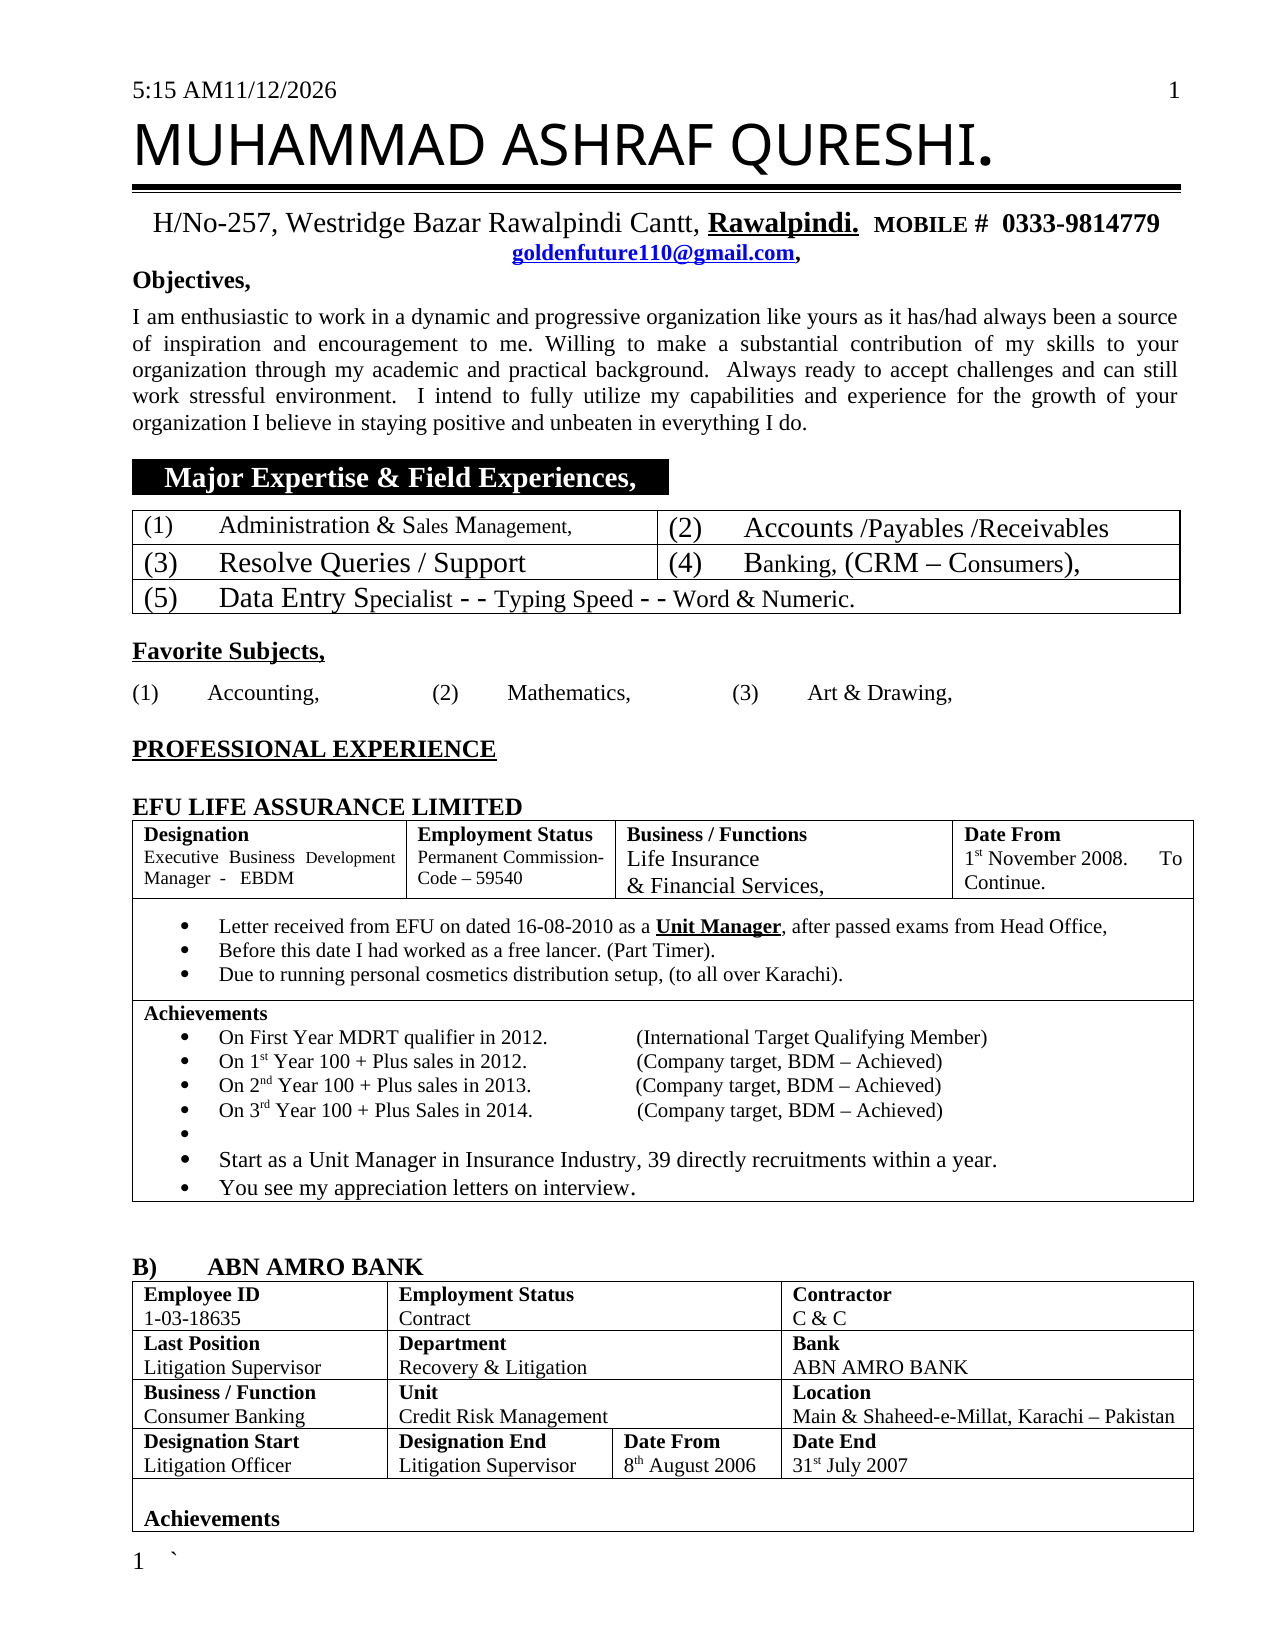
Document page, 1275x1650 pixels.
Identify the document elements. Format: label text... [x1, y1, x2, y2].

text Favorite Subjects, [132, 636, 1181, 665]
text H/No-257, Westridge Bazar Rawalpindi Cantt, Rawalpindi. MOBILE # 0333-9814779 [132, 205, 1181, 239]
table_cell (3) Resolve Queries / Support [133, 545, 657, 579]
text PROFESSIONAL EXPERIENCE [132, 734, 1181, 763]
table_header Employment Status Contract [388, 1282, 781, 1330]
table_cell Business / Function Consumer Banking [133, 1380, 387, 1428]
table_cell Designation Start Litigation Officer [133, 1429, 387, 1477]
table_header (1) Administration & Sales Management, [133, 511, 657, 544]
table_header Date From 1st November 2008. To Continue. [953, 821, 1193, 898]
table_header Employment Status Permanent Commission-Code – 59540 [407, 821, 615, 898]
table_cell Designation End Litigation Supervisor [388, 1429, 612, 1477]
table_header Designation Executive Business Development Manager - EBDM [133, 821, 406, 898]
table_cell Date From 8th August 2006 [613, 1429, 781, 1477]
table_header Major Expertise & Field Experiences, [133, 460, 668, 494]
text Objectives, [132, 265, 1181, 294]
text goldenfuture110@gmail.com, [132, 239, 1181, 265]
table_header Employee ID 1-03-18635 [133, 1282, 387, 1330]
table_cell Unit Credit Risk Management [388, 1380, 781, 1428]
table_cell Department Recovery & Litigation [388, 1331, 781, 1379]
text MUHAMMAD ASHRAF QURESHI. [132, 104, 1181, 184]
text EFU LIFE ASSURANCE LIMITED [132, 792, 1181, 820]
table_cell Letter received from EFU on dated 16-08-2010 as a Unit Manager, after passed exams from Head Office, Before this date I had worked as a free lancer. (Part Timer). Due to running personal cosmetics distribution setup, (to all over ). [133, 899, 1193, 1000]
table_cell (4) Banking, (CRM – Consumers), [658, 545, 1179, 579]
table_cell Date End 31st July 2007 [782, 1429, 1193, 1477]
table_cell Location Main & Shaheed-e-Millat, – [782, 1380, 1193, 1428]
table_cell Achievements On First Year MDRT qualifier in 2012. (International Target Qualifying Member) On 1st Year 100 + Plus sales in 2012. (Company target, BDM – Achieved) On 2nd Year 100 + Plus sales in 2013. (Company target, BDM – Achieved) On 3rd Year 100 + Plus Sales in 2014. (Company target, BDM – Achieved) Start as a Unit Manager in Insurance Industry, 39 directly recruitments within a year. You see my appreciation letters on interview. [133, 1001, 1193, 1201]
text (1) Accounting, (2) Mathematics, (3) Art & Drawing, [132, 679, 1181, 705]
table_cell Last Position Litigation Supervisor [133, 1331, 387, 1379]
text I am enthusiastic to work in a dynamic and progressive organization like yours as it has/had always been a source of inspiration and encouragement to me. Willing to make a substantial contribution of my skills to your organization through my academic and practical background. Always ready to accept challenges and can still work stressful environment. I intend to fully utilize my capabilities and experience for the growth of your organization I believe in staying positive and unbeaten in everything I do. [132, 303, 1181, 435]
table_header Contractor C & C [782, 1282, 1193, 1330]
table_header (2) Accounts /Payables /Receivables [658, 511, 1179, 544]
table_cell Bank ABN AMRO BANK [782, 1331, 1193, 1379]
text B) ABN AMRO BANK [132, 1252, 1181, 1281]
table_cell (5) Data Entry Specialist - - Typing Speed - - Word & Numeric. [133, 580, 1179, 613]
table_header Business / Functions Life Insurance & Financial Services, [616, 821, 952, 898]
